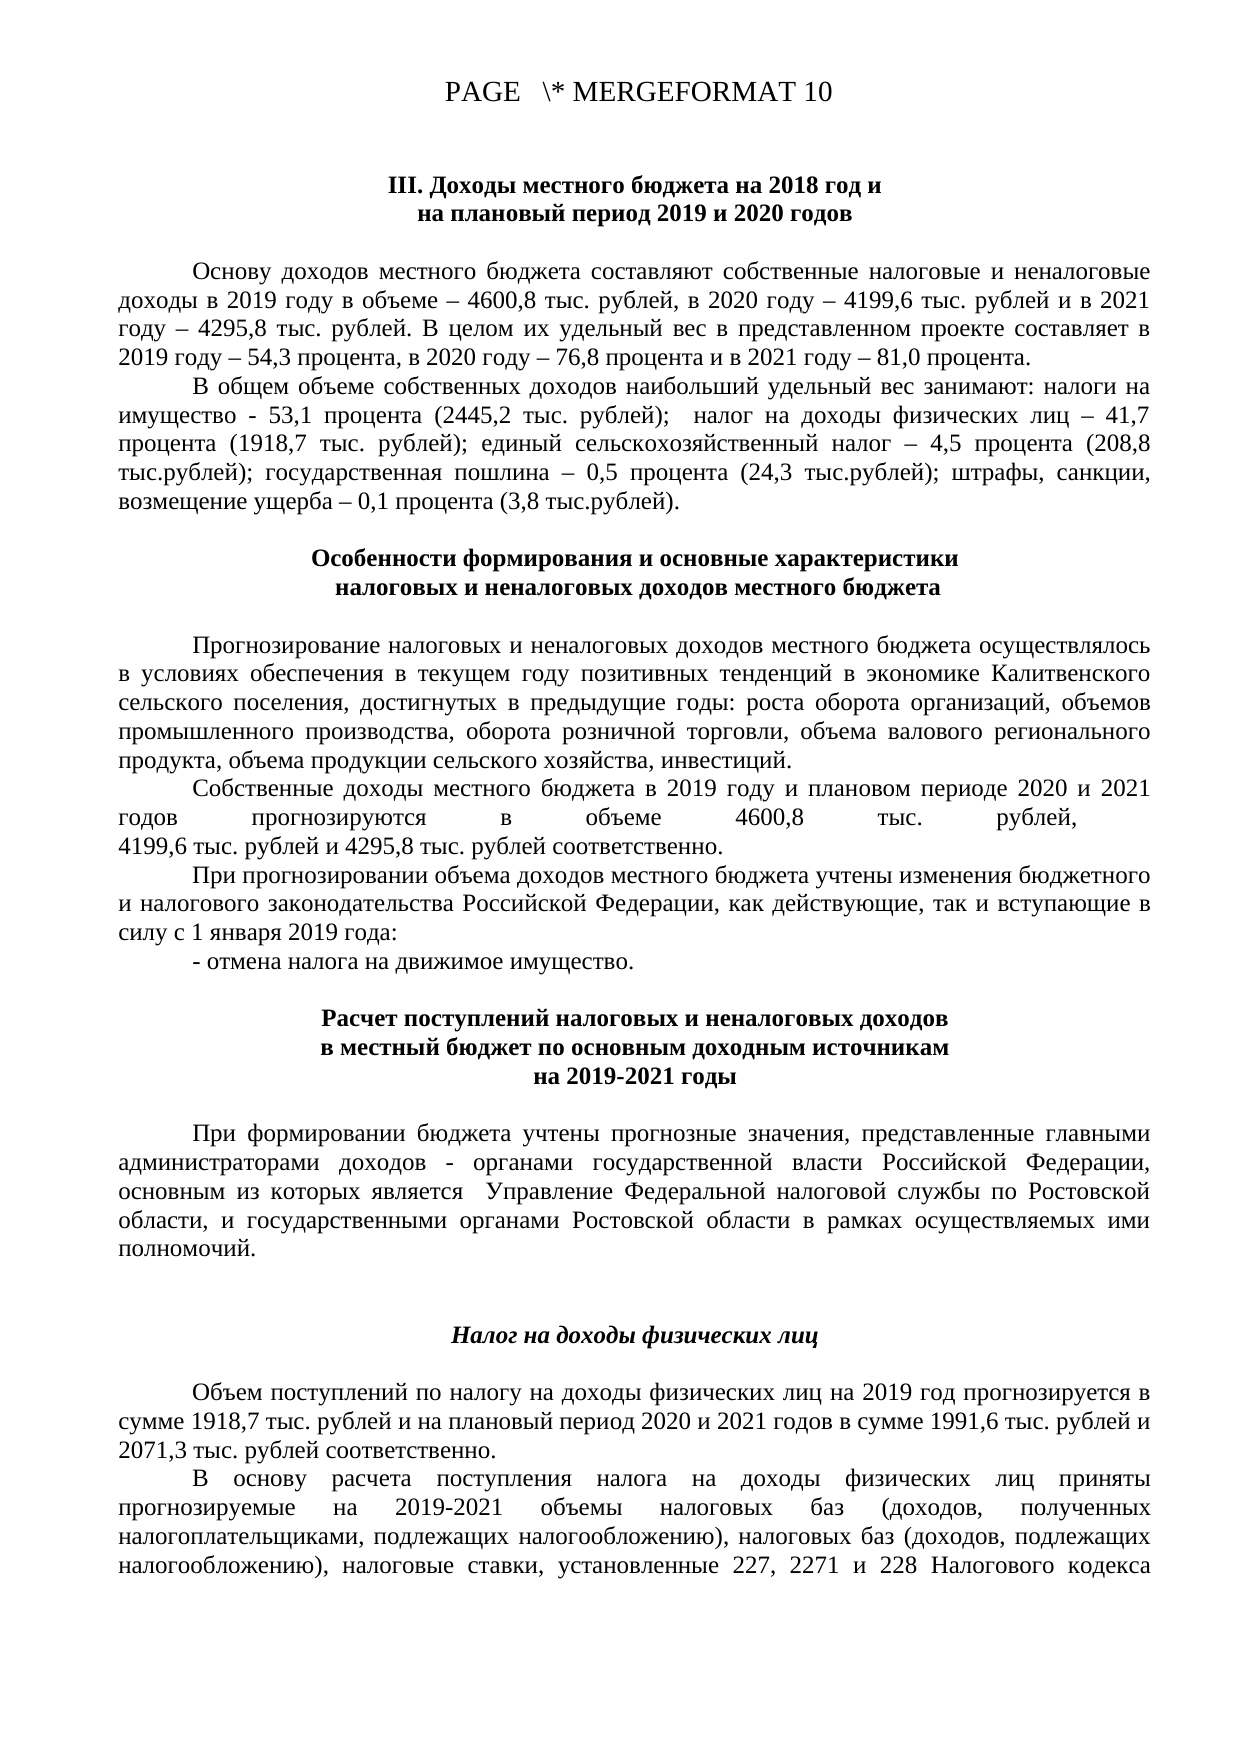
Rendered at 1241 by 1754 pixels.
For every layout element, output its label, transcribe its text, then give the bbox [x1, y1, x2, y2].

text налоговых и неналоговых доходов местного бюджета [118, 572, 1152, 601]
text на плановый период 2019 и 2020 годов [118, 198, 1152, 227]
text Прогнозирование налоговых и неналоговых доходов местного бюджета осуществлялось в условиях обеспечения в текущем году позитивных тенденций в экономике Калитвенского сельского поселения, достигнутых в предыдущие годы: роста оборота организаций, объемов промышленного производства, оборота розничной торговли, объема валового регионального продукта, объема продукции сельского хозяйства, инвестиций. [118, 630, 1152, 773]
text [118, 1463, 1152, 1578]
text в местный бюджет по основным доходным источникам [118, 1032, 1152, 1061]
text Налог на доходы физических лиц [118, 1320, 1152, 1348]
text Расчет поступлений налоговых и неналоговых доходов [118, 1003, 1152, 1032]
text Объем поступлений по налогу на доходы физических лиц на 2019 год прогнозируется в сумме 1918,7 тыс. рублей и на плановый период 2020 и 2021 годов в сумме 1991,6 тыс. рублей и 2071,3 тыс. рублей соответственно. [118, 1377, 1152, 1463]
text При прогнозировании объема доходов местного бюджета учтены изменения бюджетного и налогового законодательства Российской Федерации, как действующие, так и вступающие в силу с 1 января 2019 года: [118, 860, 1152, 946]
text При формировании бюджета учтены прогнозные значения, представленные главными администраторами доходов - органами государственной власти Российской Федерации, основным из которых является Управление Федеральной налоговой службы по Ростовской области, и государственными органами Ростовской области в рамках осуществляемых ими полномочий. [118, 1118, 1152, 1262]
text Особенности формирования и основные характеристики [118, 543, 1152, 572]
text В общем объеме собственных доходов наибольший удельный вес занимают: налоги на имущество - 53,1 процента (2445,2 тыс. рублей); налог на доходы физических лиц – 41,7 процента (1918,7 тыс. рублей); единый сельскохозяйственный налог – 4,5 процента (208,8 тыс.рублей); государственная пошлина – 0,5 процента (24,3 тыс.рублей); штрафы, санкции, возмещение ущерба – 0,1 процента (3,8 тыс.рублей). [118, 371, 1152, 515]
text на 2019-2021 годы [118, 1061, 1152, 1090]
text Собственные доходы местного бюджета в 2019 году и плановом периоде 2020 и 2021 годов прогнозируются в объеме 4600,8 тыс. рублей, 4199,6 тыс. рублей и 4295,8 тыс. рублей соответственно. [118, 773, 1152, 860]
text Основу доходов местного бюджета составляют собственные налоговые и неналоговые доходы в 2019 году в объеме – 4600,8 тыс. рублей, в 2020 году – 4199,6 тыс. рублей и в 2021 году – 4295,8 тыс. рублей. В целом их удельный вес в представленном проекте составляет в 2019 году – 54,3 процента, в 2020 году – 76,8 процента и в 2021 году – 81,0 процента. [118, 256, 1152, 371]
text - отмена налога на движимое имущество. [118, 946, 1152, 975]
text III. Доходы местного бюджета на 2018 год и [118, 170, 1152, 198]
